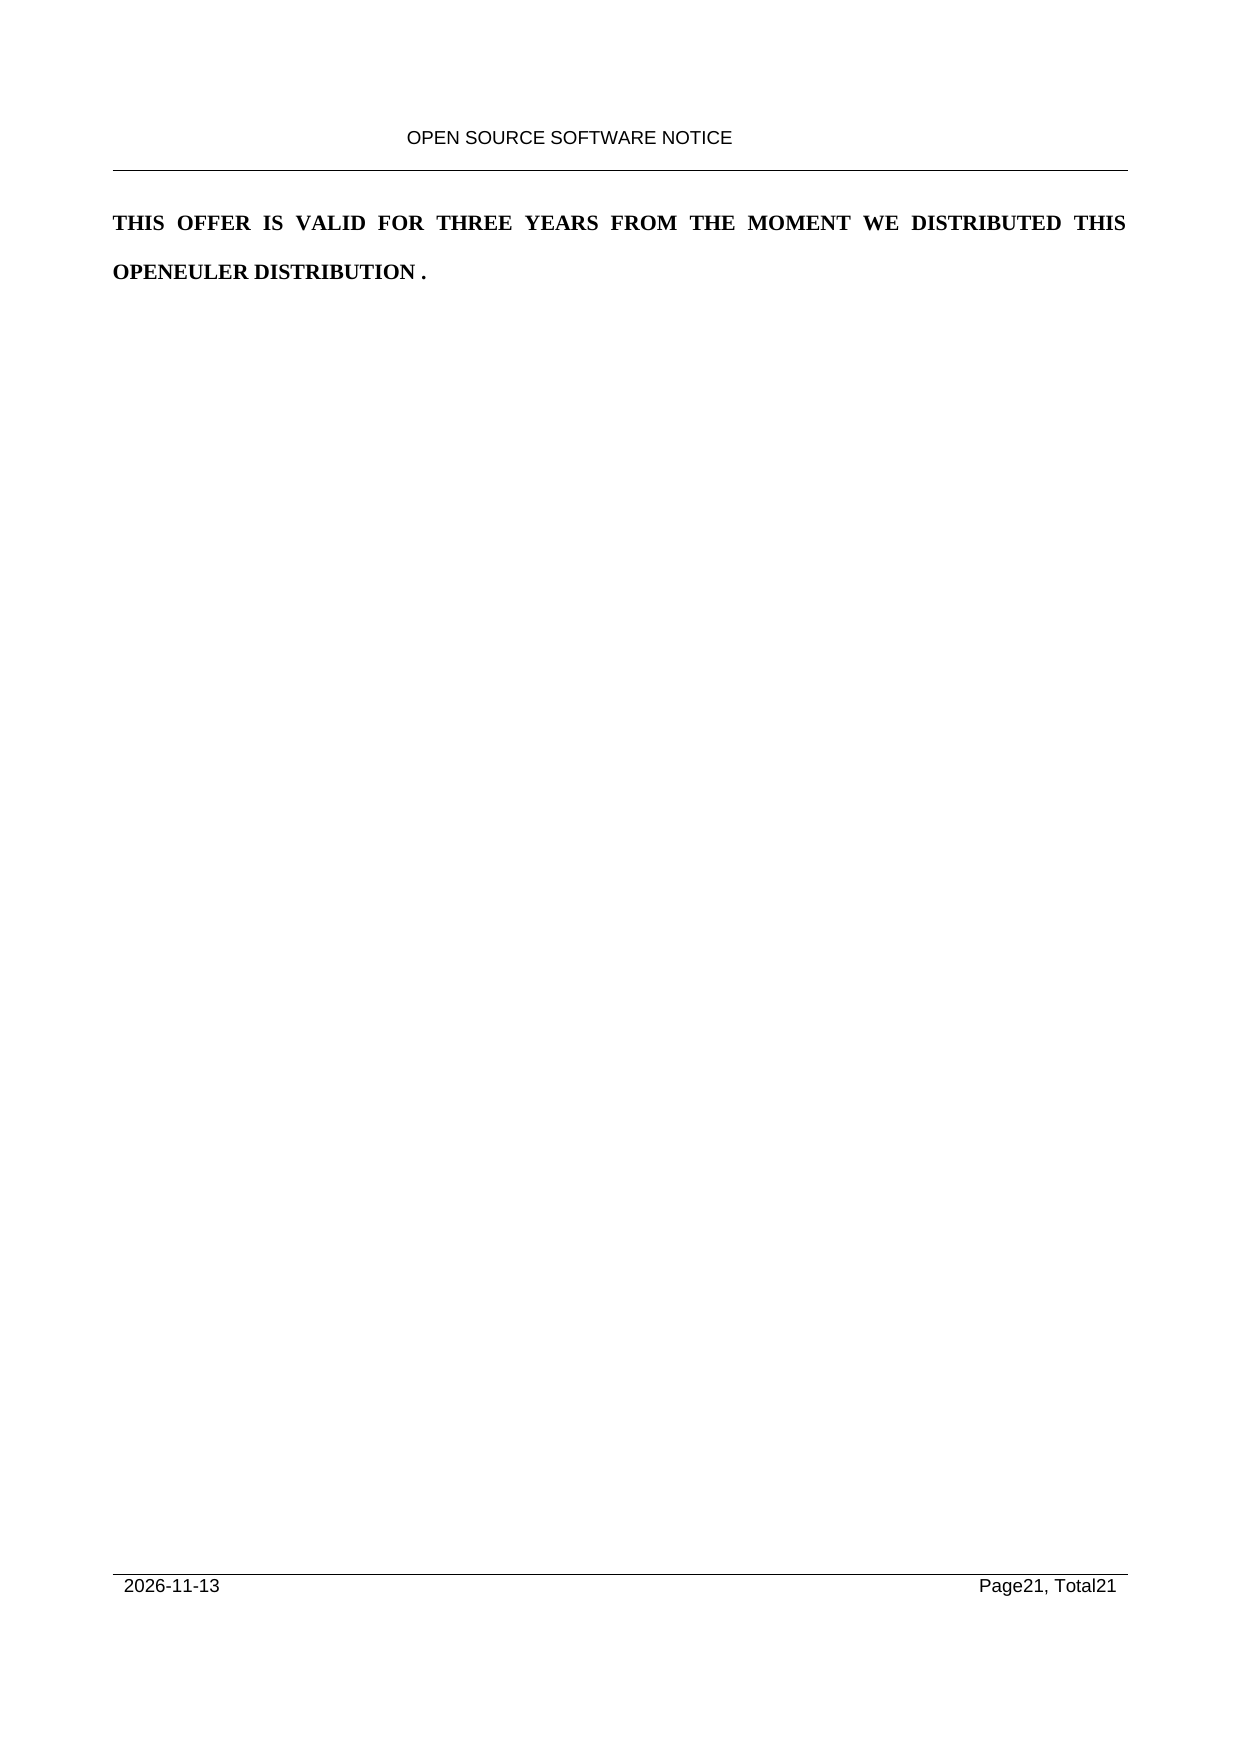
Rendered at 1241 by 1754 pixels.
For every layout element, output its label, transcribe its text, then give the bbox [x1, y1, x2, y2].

text THIS OFFER IS VALID FOR THREE YEARS FROM THE MOMENT WE DISTRIBUTED THIS OPENEULER DISTRIBUTION . [112, 206, 1128, 288]
